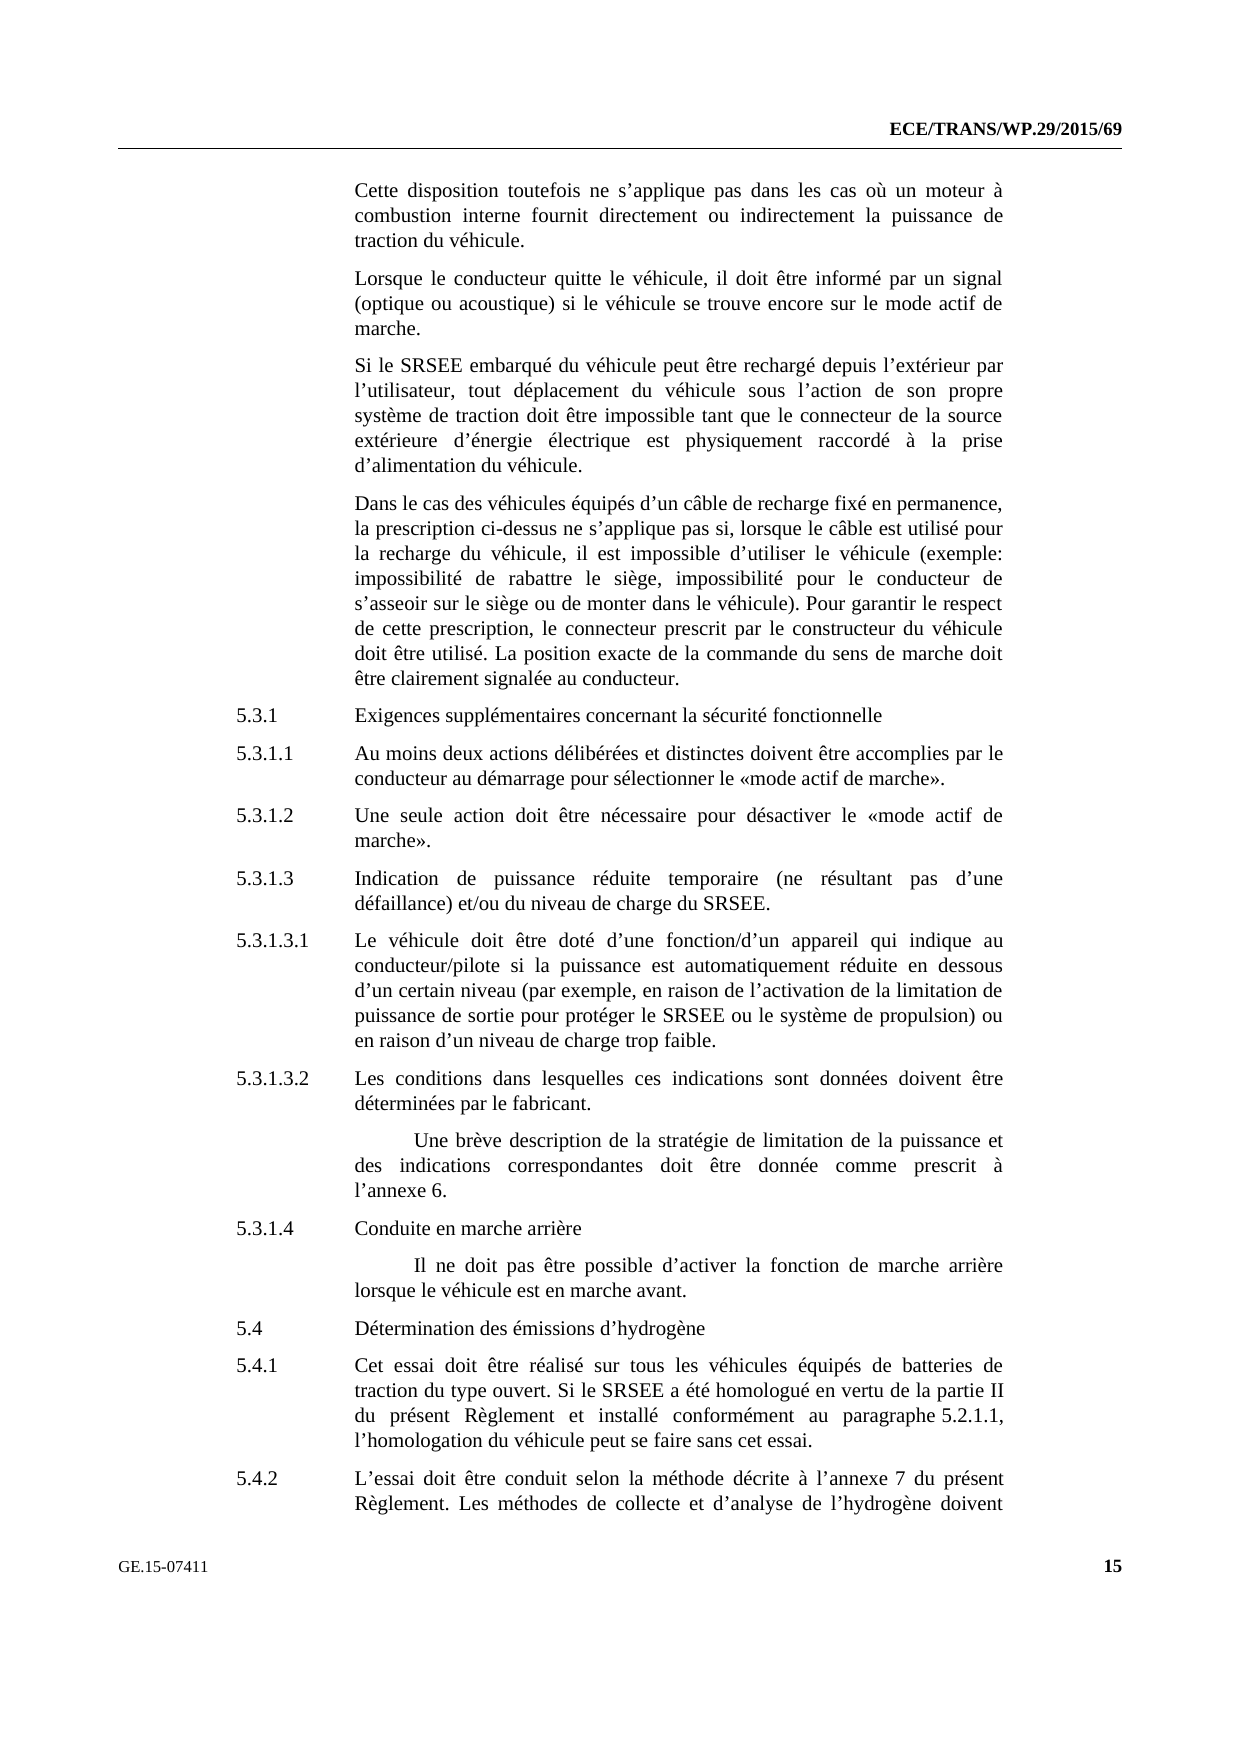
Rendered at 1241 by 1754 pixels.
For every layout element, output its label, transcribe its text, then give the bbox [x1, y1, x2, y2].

text Si le SRSEE embarqué du véhicule peut être rechargé depuis l’extérieur par l’utilisateur, tout déplacement du véhicule sous l’action de son propre système de traction doit être impossible tant que le connecteur de la source extérieure d’énergie électrique est physiquement raccordé à la prise d’alimentation du véhicule. [354, 352, 1004, 477]
text 5.3.1.4 Conduite en marche arrière [236, 1215, 1004, 1240]
text 5.3.1.3.2 Les conditions dans lesquelles ces indications sont données doivent être déterminées par le fabricant. [236, 1065, 1004, 1115]
text Il ne doit pas être possible d’activer la fonction de marche arrière lorsque le véhicule est en marche avant. [354, 1252, 1004, 1302]
text Dans le cas des véhicules équipés d’un câble de recharge fixé en permanence, la prescription ci-dessus ne s’applique pas si, lorsque le câble est utilisé pour la recharge du véhicule, il est impossible d’utiliser le véhicule (exemple: impossibilité de rabattre le siège, impossibilité pour le conducteur de s’asseoir sur le siège ou de monter dans le véhicule). Pour garantir le respect de cette prescription, le connecteur prescrit par le constructeur du véhicule doit être utilisé. La position exacte de la commande du sens de marche doit être clairement signalée au conducteur. [354, 490, 1004, 690]
text 5.4.1 Cet essai doit être réalisé sur tous les véhicules équipés de batteries de traction du type ouvert. Si le SRSEE a été homologué en vertu de la partie II du présent Règlement et installé conformément au paragraphe 5.2.1.1, l’homologation du véhicule peut se faire sans cet essai. [236, 1352, 1004, 1452]
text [236, 1465, 1004, 1515]
text Cette disposition toutefois ne s’applique pas dans les cas où un moteur à combustion interne fournit directement ou indirectement la puissance de traction du véhicule. [354, 177, 1004, 252]
text 5.3.1.2 Une seule action doit être nécessaire pour désactiver le «mode actif de marche». [236, 802, 1004, 852]
text 5.3.1.3.1 Le véhicule doit être doté d’une fonction/d’un appareil qui indique au conducteur/pilote si la puissance est automatiquement réduite en dessous d’un certain niveau (par exemple, en raison de l’activation de la limitation de puissance de sortie pour protéger le SRSEE ou le système de propulsion) ou en raison d’un niveau de charge trop faible. [236, 927, 1004, 1052]
text 5.3.1 Exigences supplémentaires concernant la sécurité fonctionnelle [236, 702, 1004, 727]
text 5.3.1.3 Indication de puissance réduite temporaire (ne résultant pas d’une défaillance) et/ou du niveau de charge du SRSEE. [236, 865, 1004, 915]
text Lorsque le conducteur quitte le véhicule, il doit être informé par un signal (optique ou acoustique) si le véhicule se trouve encore sur le mode actif de marche. [354, 265, 1004, 340]
text 5.4 Détermination des émissions d’hydrogène [236, 1315, 1004, 1340]
text 5.3.1.1 Au moins deux actions délibérées et distinctes doivent être accomplies par le conducteur au démarrage pour sélectionner le «mode actif de marche». [236, 740, 1004, 790]
text Une brève description de la stratégie de limitation de la puissance et des indications correspondantes doit être donnée comme prescrit à l’annexe 6. [354, 1127, 1004, 1202]
